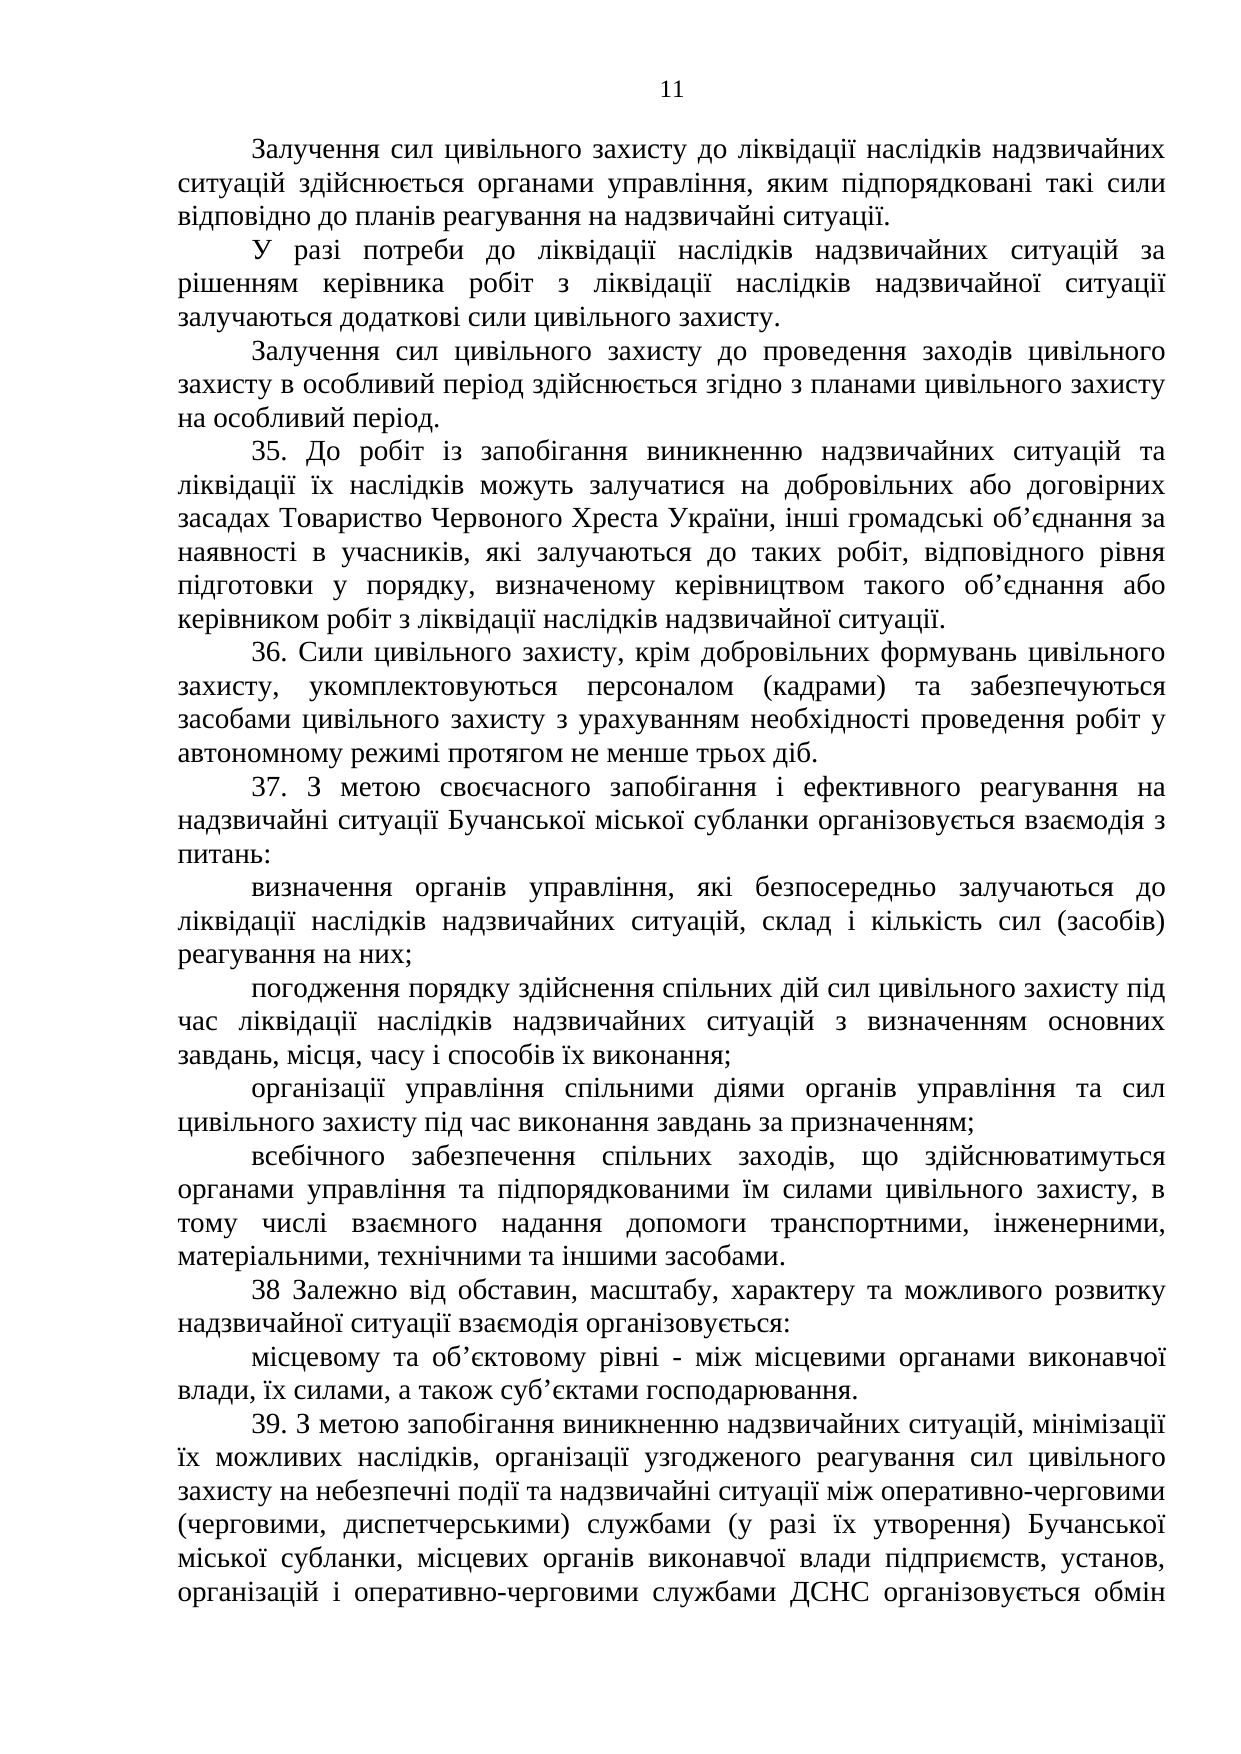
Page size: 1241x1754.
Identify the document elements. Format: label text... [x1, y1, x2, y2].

text всебічного забезпечення спільних заходів, що здійснюватимуться органами управління та підпорядкованими їм силами цивільного захисту, в тому числі взаємного надання допомоги транспортними, інженерними, матеріальними, технічними та іншими засобами. [177, 1138, 1167, 1272]
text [177, 1406, 1167, 1607]
text 38 Залежно від обставин, масштабу, характеру та можливого розвитку надзвичайної ситуації взаємодія організовується: [177, 1272, 1167, 1339]
text Залучення сил цивільного захисту до ліквідації наслідків надзвичайних ситуацій здійснюється органами управління, яким підпорядковані такі сили відповідно до планів реагування на надзвичайні ситуації. [177, 131, 1167, 232]
text 37. З метою своєчасного запобігання і ефективного реагування на надзвичайні ситуації Бучанської міської субланки організовується взаємодія з питань: [177, 769, 1167, 869]
text організації управління спільними діями органів управління та сил цивільного захисту під час виконання завдань за призначенням; [177, 1071, 1167, 1138]
text 35. До робіт із запобігання виникненню надзвичайних ситуацій та ліквідації їх наслідків можуть залучатися на добровільних або договірних засадах Товариство Червоного Хреста України, інші громадські об’єднання за наявності в учасників, які залучаються до таких робіт, відповідного рівня підготовки у порядку, визначеному керівництвом такого об’єднання або керівником робіт з ліквідації наслідків надзвичайної ситуації. [177, 433, 1167, 634]
text Залучення сил цивільного захисту до проведення заходів цивільного захисту в особливий період здійснюється згідно з планами цивільного захисту на особливий період. [177, 333, 1167, 433]
text визначення органів управління, які безпосередньо залучаються до ліквідації наслідків надзвичайних ситуацій, склад і кількість сил (засобів) реагування на них; [177, 869, 1167, 970]
text погодження порядку здійснення спільних дій сил цивільного захисту під час ліквідації наслідків надзвичайних ситуацій з визначенням основних завдань, місця, часу і способів їх виконання; [177, 970, 1167, 1071]
text місцевому та об’єктовому рівні - між місцевими органами виконавчої влади, їх силами, а також суб’єктами господарювання. [177, 1339, 1167, 1406]
text 36. Сили цивільного захисту, крім добровільних формувань цивільного захисту, укомплектовуються персоналом (кадрами) та забезпечуються засобами цивільного захисту з урахуванням необхідності проведення робіт у автономному режимі протягом не менше трьох діб. [177, 634, 1167, 769]
text У разі потреби до ліквідації наслідків надзвичайних ситуацій за рішенням керівника робіт з ліквідації наслідків надзвичайної ситуації залучаються додаткові сили цивільного захисту. [177, 232, 1167, 333]
